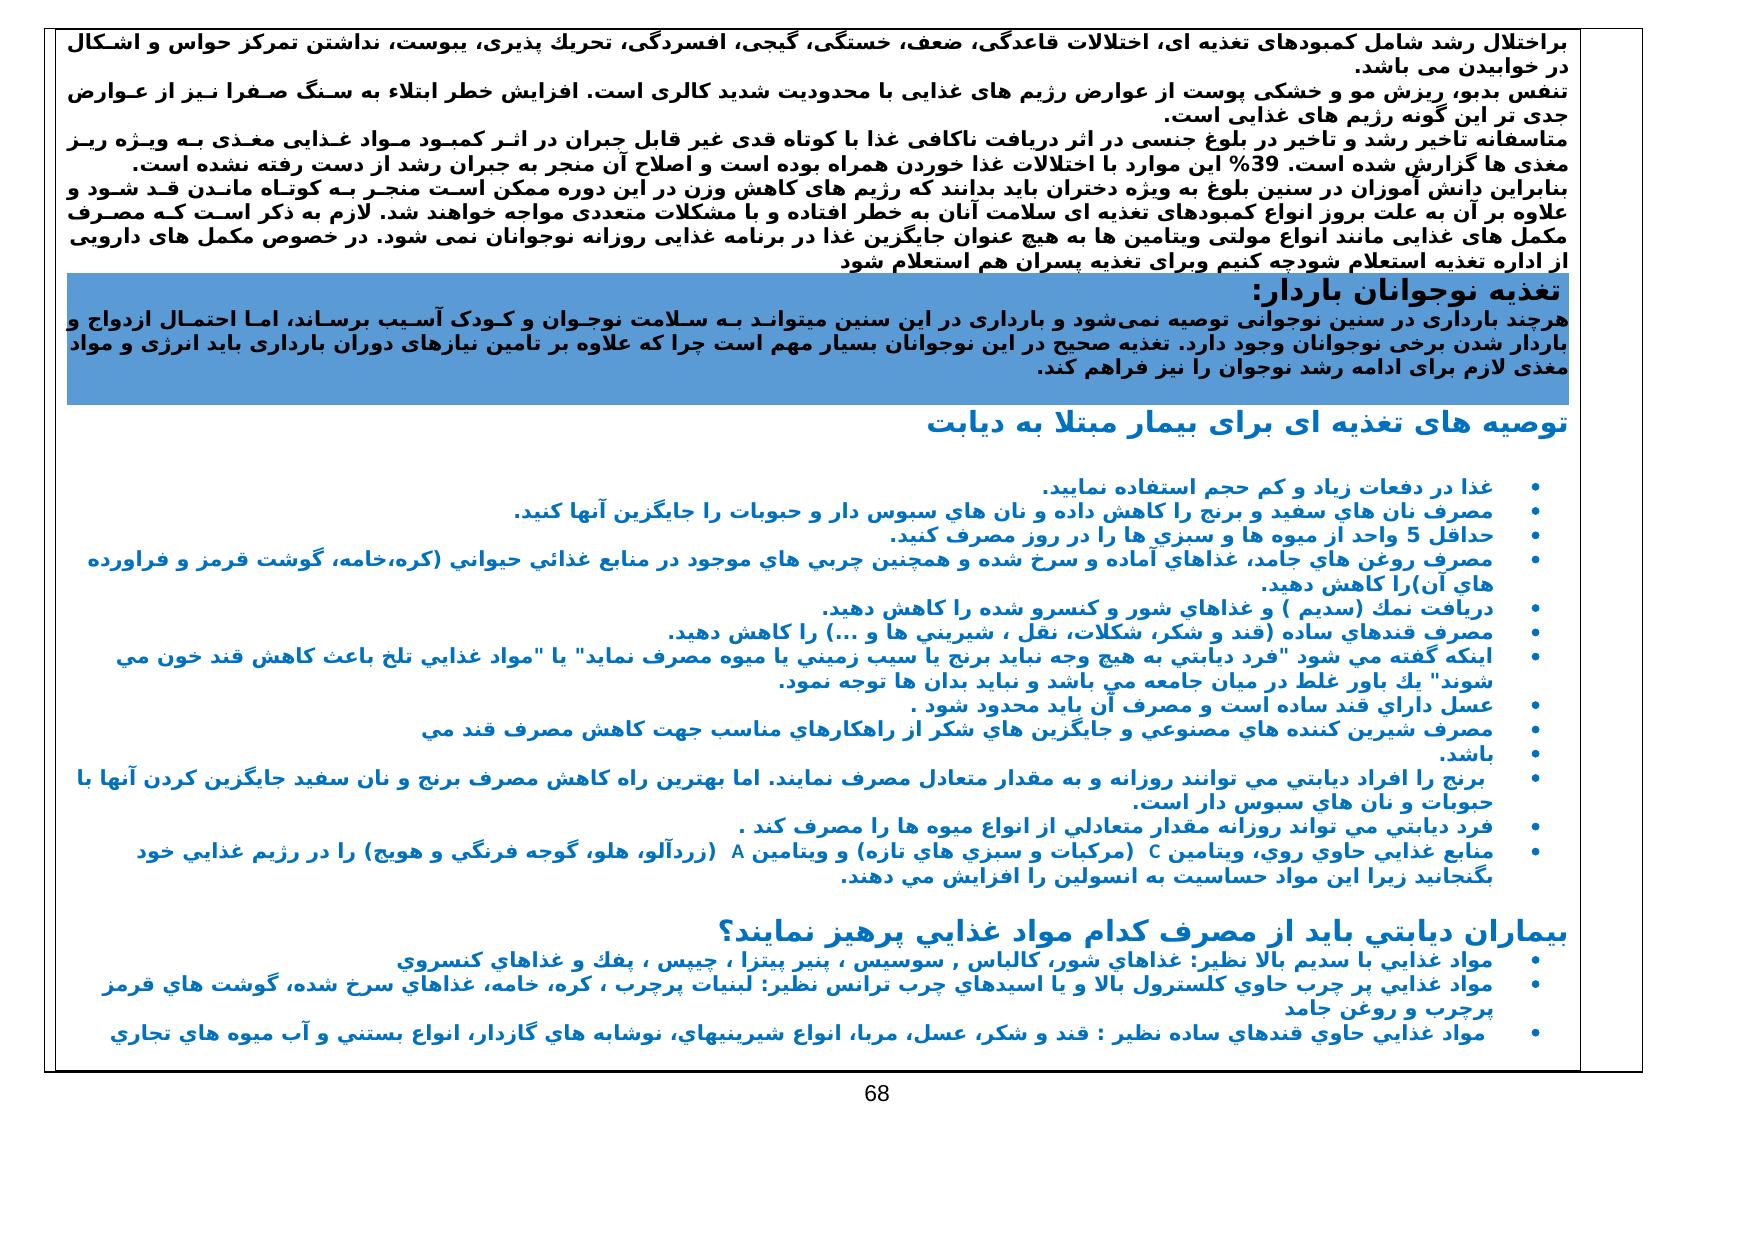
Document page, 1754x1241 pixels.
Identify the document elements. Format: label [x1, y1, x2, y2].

table_cell [1581, 29, 1642, 1071]
table_cell [56, 30, 1580, 1070]
table_cell [45, 29, 55, 1071]
